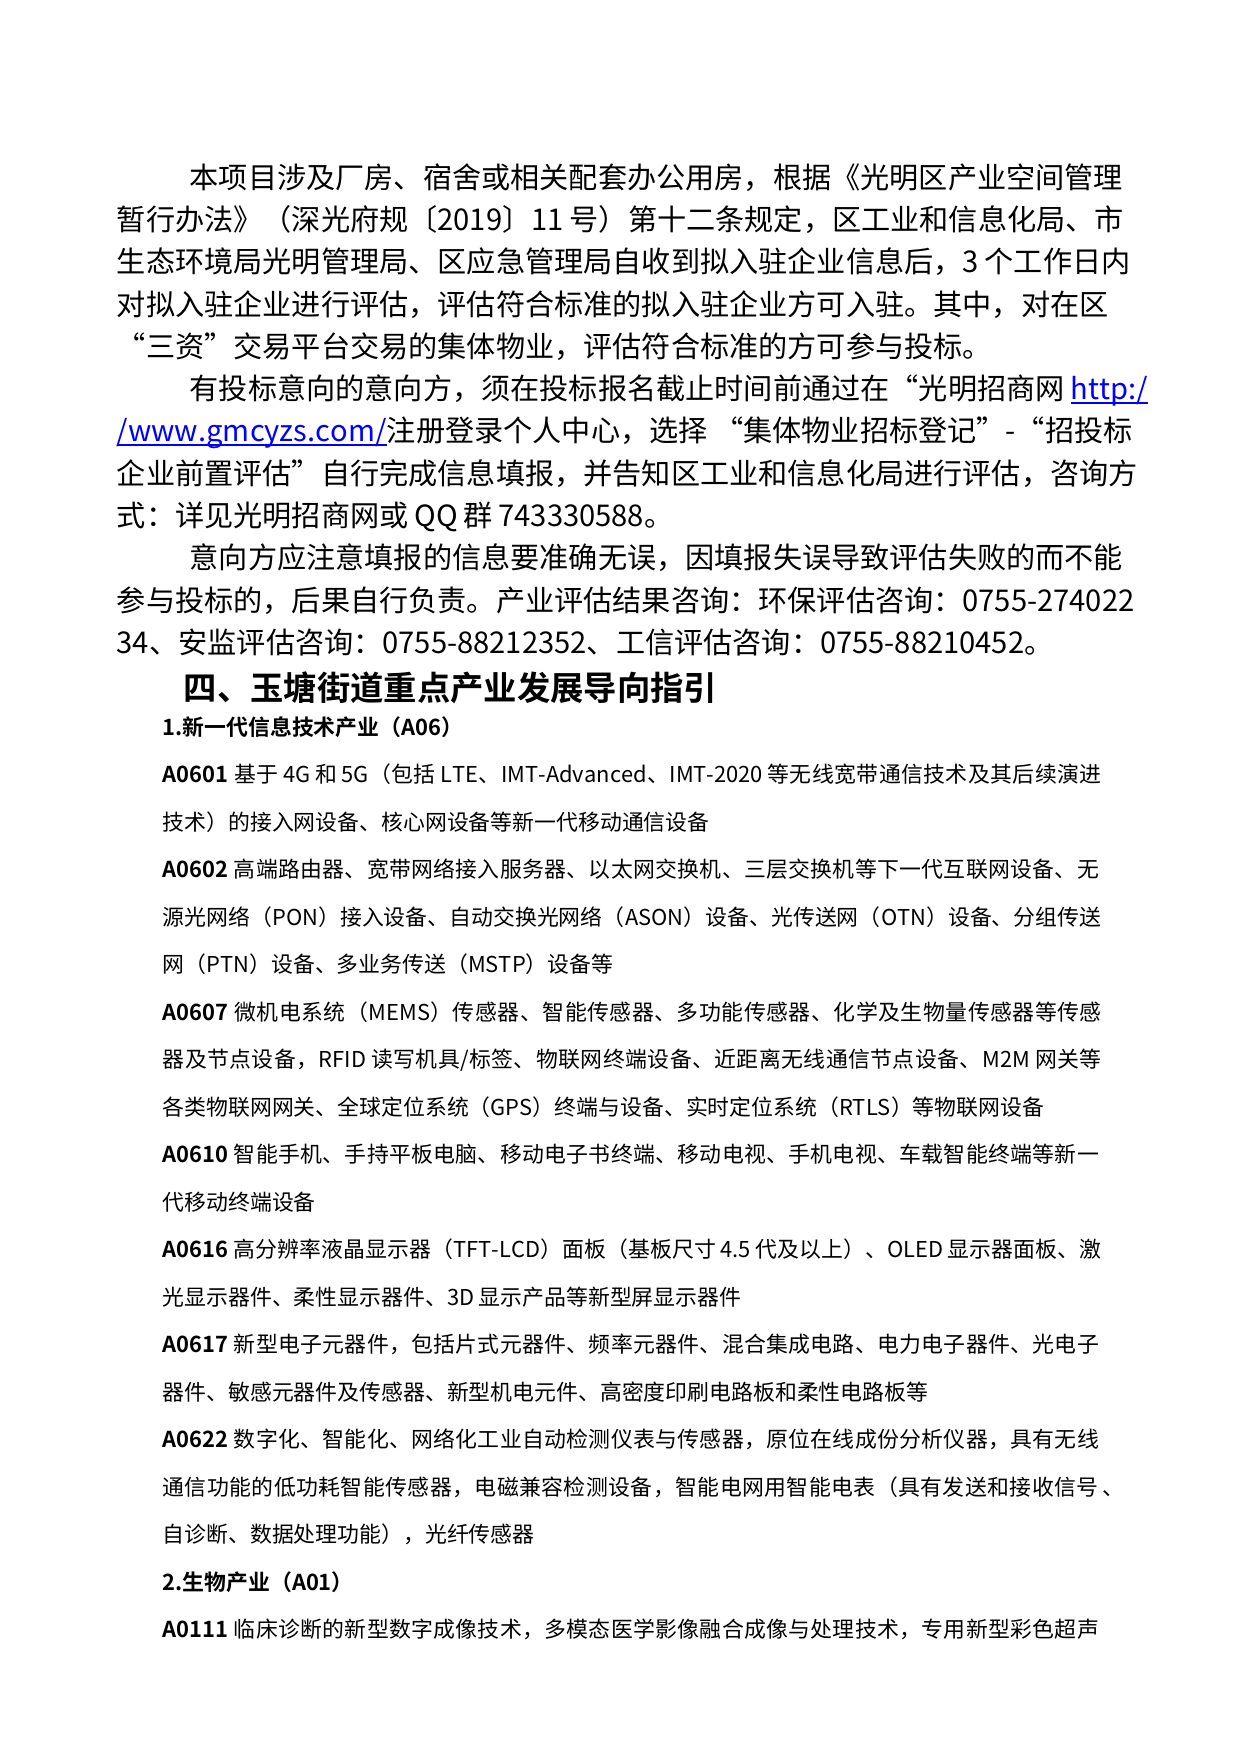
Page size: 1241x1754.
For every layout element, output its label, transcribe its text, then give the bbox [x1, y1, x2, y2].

text 有投标意向的意向方，须在投标报名截止时间前通过在“光明招商网http://www.gmcyzs.com/注册登录个人中心，选择 “集体物业招标登记”-“招投标企业前置评估”自行完成信息填报，并告知区工业和信息化局进行评估，咨询方式：详见光明招商网或QQ群743330588。 [117, 366, 1148, 535]
text A0607 微机电系统（MEMS）传感器、智能传感器、多功能传感器、化学及生物量传感器等传感器及节点设备，RFID读写机具/标签、物联网终端设备、近距离无线通信节点设备、M2M网关等各类物联网网关、全球定位系统（GPS）终端与设备、实时定位系统（RTLS）等物联网设备 [162, 995, 1102, 1122]
subtitle 四、玉塘街道重点产业发展导向指引 [117, 662, 1148, 710]
text 本项目涉及厂房、宿舍或相关配套办公用房，根据《光明区产业空间管理暂行办法》（深光府规〔2019〕11号）第十二条规定，区工业和信息化局、市生态环境局光明管理局、区应急管理局自收到拟入驻企业信息后，3个工作日内对拟入驻企业进行评估，评估符合标准的拟入驻企业方可入驻。其中，对在区“三资”交易平台交易的集体物业，评估符合标准的方可参与投标。 [117, 154, 1148, 366]
text 1.新一代信息技术产业（A06） [162, 710, 1102, 742]
text A0601 基于4G和5G（包括LTE、IMT-Advanced、IMT-2020等无线宽带通信技术及其后续演进技术）的接入网设备、核心网设备等新一代移动通信设备 [162, 757, 1102, 837]
text 2.生物产业（A01） [162, 1565, 1102, 1597]
text A0602 高端路由器、宽带网络接入服务器、以太网交换机、三层交换机等下一代互联网设备、无源光网络（PON）接入设备、自动交换光网络（ASON）设备、光传送网（OTN）设备、分组传送网（PTN）设备、多业务传送（MSTP）设备等 [162, 852, 1102, 979]
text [162, 1612, 1102, 1644]
text A0617 新型电子元器件，包括片式元器件、频率元器件、混合集成电路、电力电子器件、光电子器件、敏感元器件及传感器、新型机电元件、高密度印刷电路板和柔性电路板等 [162, 1327, 1102, 1407]
text 意向方应注意填报的信息要准确无误，因填报失误导致评估失败的而不能参与投标的，后果自行负责。产业评估结果咨询：环保评估咨询：0755-27402234、安监评估咨询：0755-88212352、工信评估咨询：0755-88210452。 [117, 535, 1148, 662]
text A0616 高分辨率液晶显示器（TFT-LCD）面板（基板尺寸4.5代及以上）、OLED显示器面板、激光显示器件、柔性显示器件、3D显示产品等新型屏显示器件 [162, 1232, 1102, 1312]
text A0622 数字化、智能化、网络化工业自动检测仪表与传感器，原位在线成份分析仪器，具有无线通信功能的低功耗智能传感器，电磁兼容检测设备，智能电网用智能电表（具有发送和接收信号、自诊断、数据处理功能），光纤传感器 [162, 1422, 1102, 1549]
text A0610 智能手机、手持平板电脑、移动电子书终端、移动电视、手机电视、车载智能终端等新一代移动终端设备 [162, 1137, 1102, 1217]
